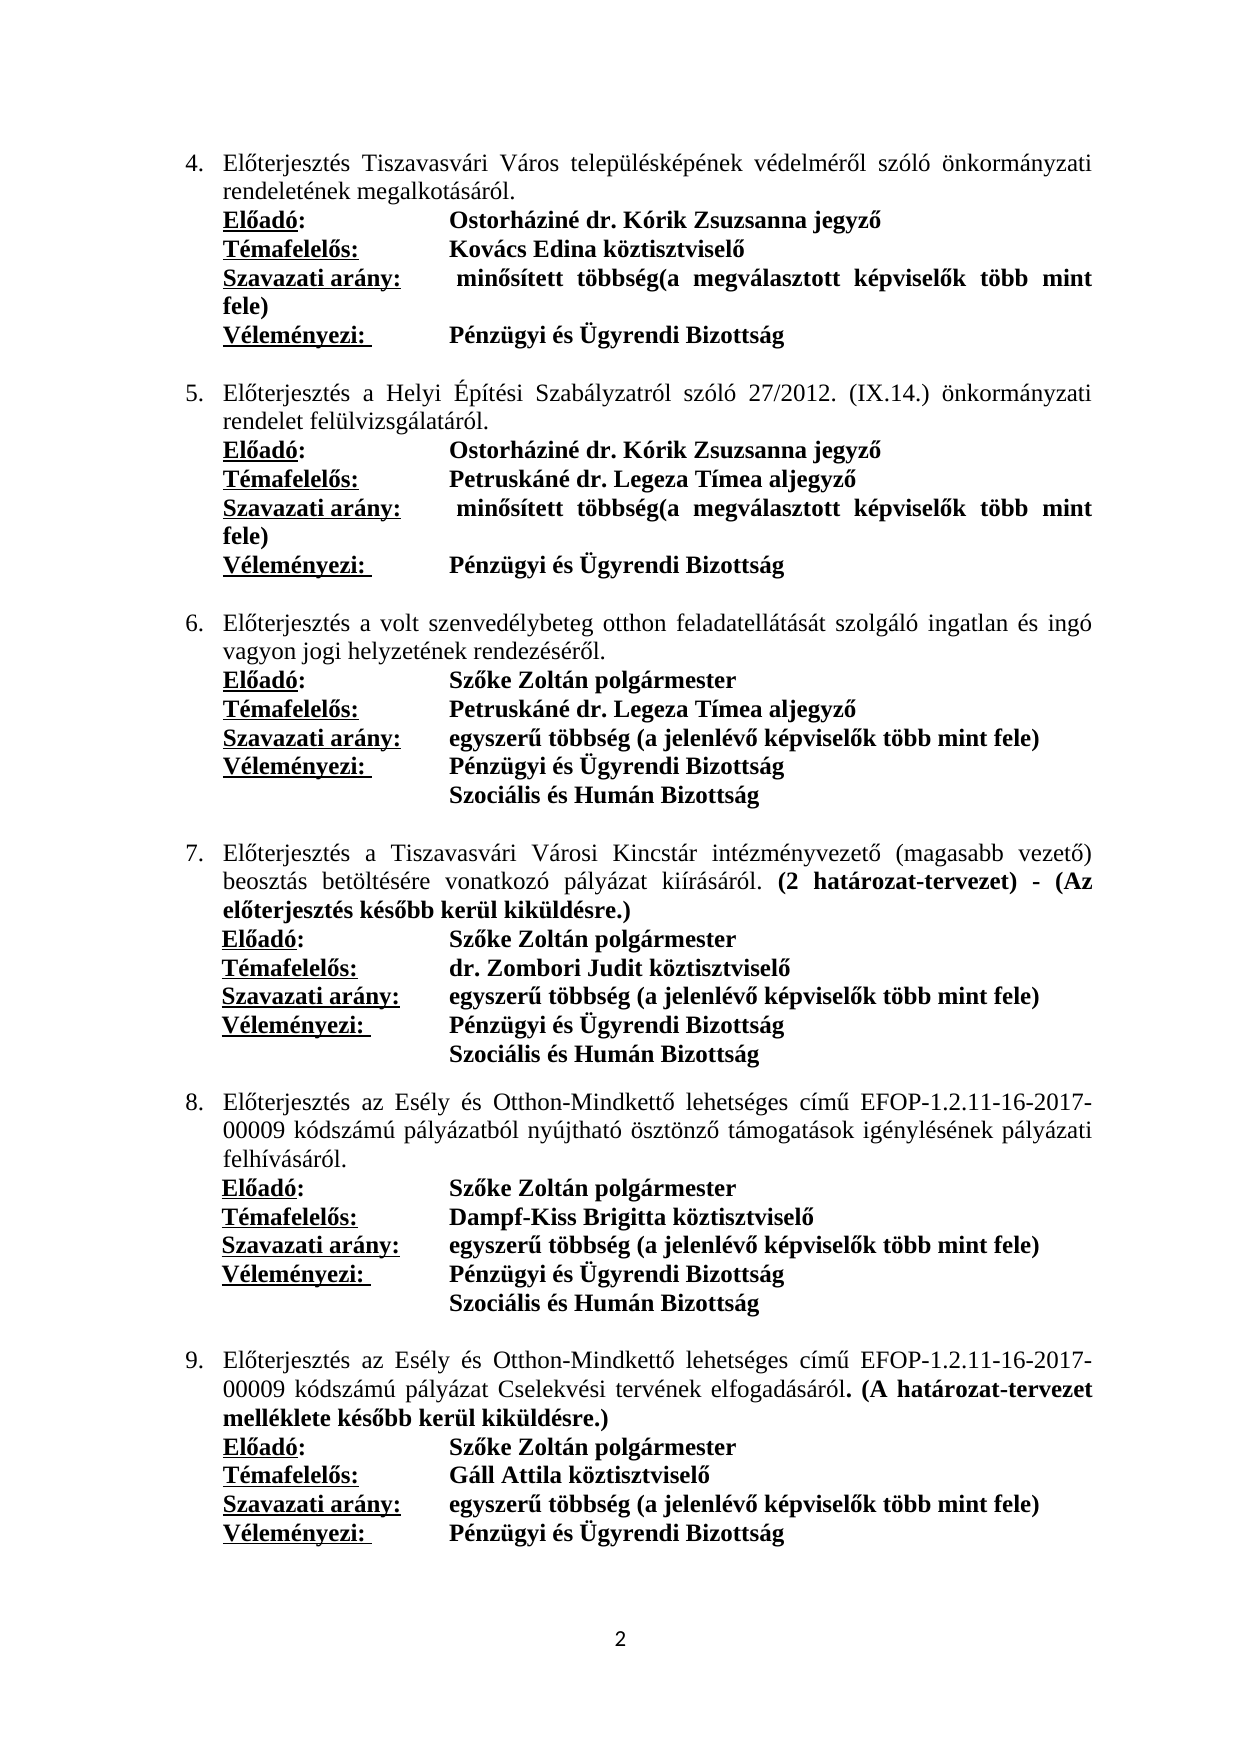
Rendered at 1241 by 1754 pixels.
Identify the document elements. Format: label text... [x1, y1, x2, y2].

list Véleményezi: Pénzügyi és Ügyrendi Bizottság [223, 1518, 1093, 1547]
list Előterjesztés az Esély és Otthon-Mindkettő lehetséges című EFOP-1.2.11-16-2017-00009 kódszámú pályázat Cselekvési tervének elfogadásáról. (A határozat-tervezet melléklete később kerül kiküldésre.) [185, 1346, 1093, 1432]
list Témafelelős: Kovács Edina köztisztviselő [223, 234, 1093, 263]
list Szavazati arány: egyszerű többség (a jelenlévő képviselők több mint fele) [223, 723, 1093, 751]
list Előterjesztés a Tiszavasvári Városi Kincstár intézményvezető (magasabb vezető) beosztás betöltésére vonatkozó pályázat kiírásáról. (2 határozat-tervezet) - (Az előterjesztés később kerül kiküldésre.) [185, 838, 1093, 924]
list Témafelelős: Petruskáné dr. Legeza Tímea aljegyző [223, 694, 1093, 723]
text Témafelelős: Dampf-Kiss Brigitta köztisztviselő [148, 1202, 1093, 1231]
list Előterjesztés a volt szenvedélybeteg otthon feladatellátását szolgáló ingatlan és ingó vagyon jogi helyzetének rendezéséről. [185, 608, 1093, 665]
list Véleményezi: Pénzügyi és Ügyrendi Bizottság [223, 751, 1093, 780]
text Véleményezi: Pénzügyi és Ügyrendi Bizottság [148, 1259, 1093, 1288]
list Véleményezi: Pénzügyi és Ügyrendi Bizottság [223, 550, 1093, 579]
list Véleményezi: Pénzügyi és Ügyrendi Bizottság [223, 320, 1093, 349]
text Témafelelős: dr. Zombori Judit köztisztviselő [221, 953, 1093, 981]
list Előadó: Ostorháziné dr. Kórik Zsuzsanna jegyző [223, 205, 1093, 234]
list Szavazati arány: egyszerű többség (a jelenlévő képviselők több mint fele) [223, 1489, 1093, 1518]
list Szavazati arány: minősített többség(a megválasztott képviselők több mint fele) [223, 263, 1093, 320]
text Előadó: Szőke Zoltán polgármester [148, 1173, 1093, 1202]
list Témafelelős: Petruskáné dr. Legeza Tímea aljegyző [223, 464, 1093, 493]
text Előadó: Szőke Zoltán polgármester [148, 924, 1093, 953]
list Szociális és Humán Bizottság [223, 780, 1093, 809]
list Szavazati arány: minősített többség(a megválasztott képviselők több mint fele) [223, 493, 1093, 550]
list Előterjesztés a Helyi Építési Szabályzatról szóló 27/2012. (IX.14.) önkormányzati rendelet felülvizsgálatáról. [185, 378, 1093, 435]
text Szavazati arány: egyszerű többség (a jelenlévő képviselők több mint fele) [148, 1231, 1093, 1259]
text Szociális és Humán Bizottság [148, 1039, 1093, 1068]
text Szociális és Humán Bizottság [148, 1288, 1093, 1317]
text Szavazati arány: egyszerű többség (a jelenlévő képviselők több mint fele) [148, 981, 1093, 1010]
text Véleményezi: Pénzügyi és Ügyrendi Bizottság [148, 1010, 1093, 1039]
list Előterjesztés az Esély és Otthon-Mindkettő lehetséges című EFOP-1.2.11-16-2017-00009 kódszámú pályázatból nyújtható ösztönző támogatások igénylésének pályázati felhívásáról. [185, 1087, 1093, 1173]
list Előterjesztés Tiszavasvári Város településképének védelméről szóló önkormányzati rendeletének megalkotásáról. [185, 148, 1093, 205]
list Előadó: Szőke Zoltán polgármester [223, 665, 1093, 694]
list Előadó: Szőke Zoltán polgármester [223, 1432, 1093, 1461]
list Témafelelős: Gáll Attila köztisztviselő [223, 1461, 1093, 1489]
list Előadó: Ostorháziné dr. Kórik Zsuzsanna jegyző [223, 435, 1093, 464]
